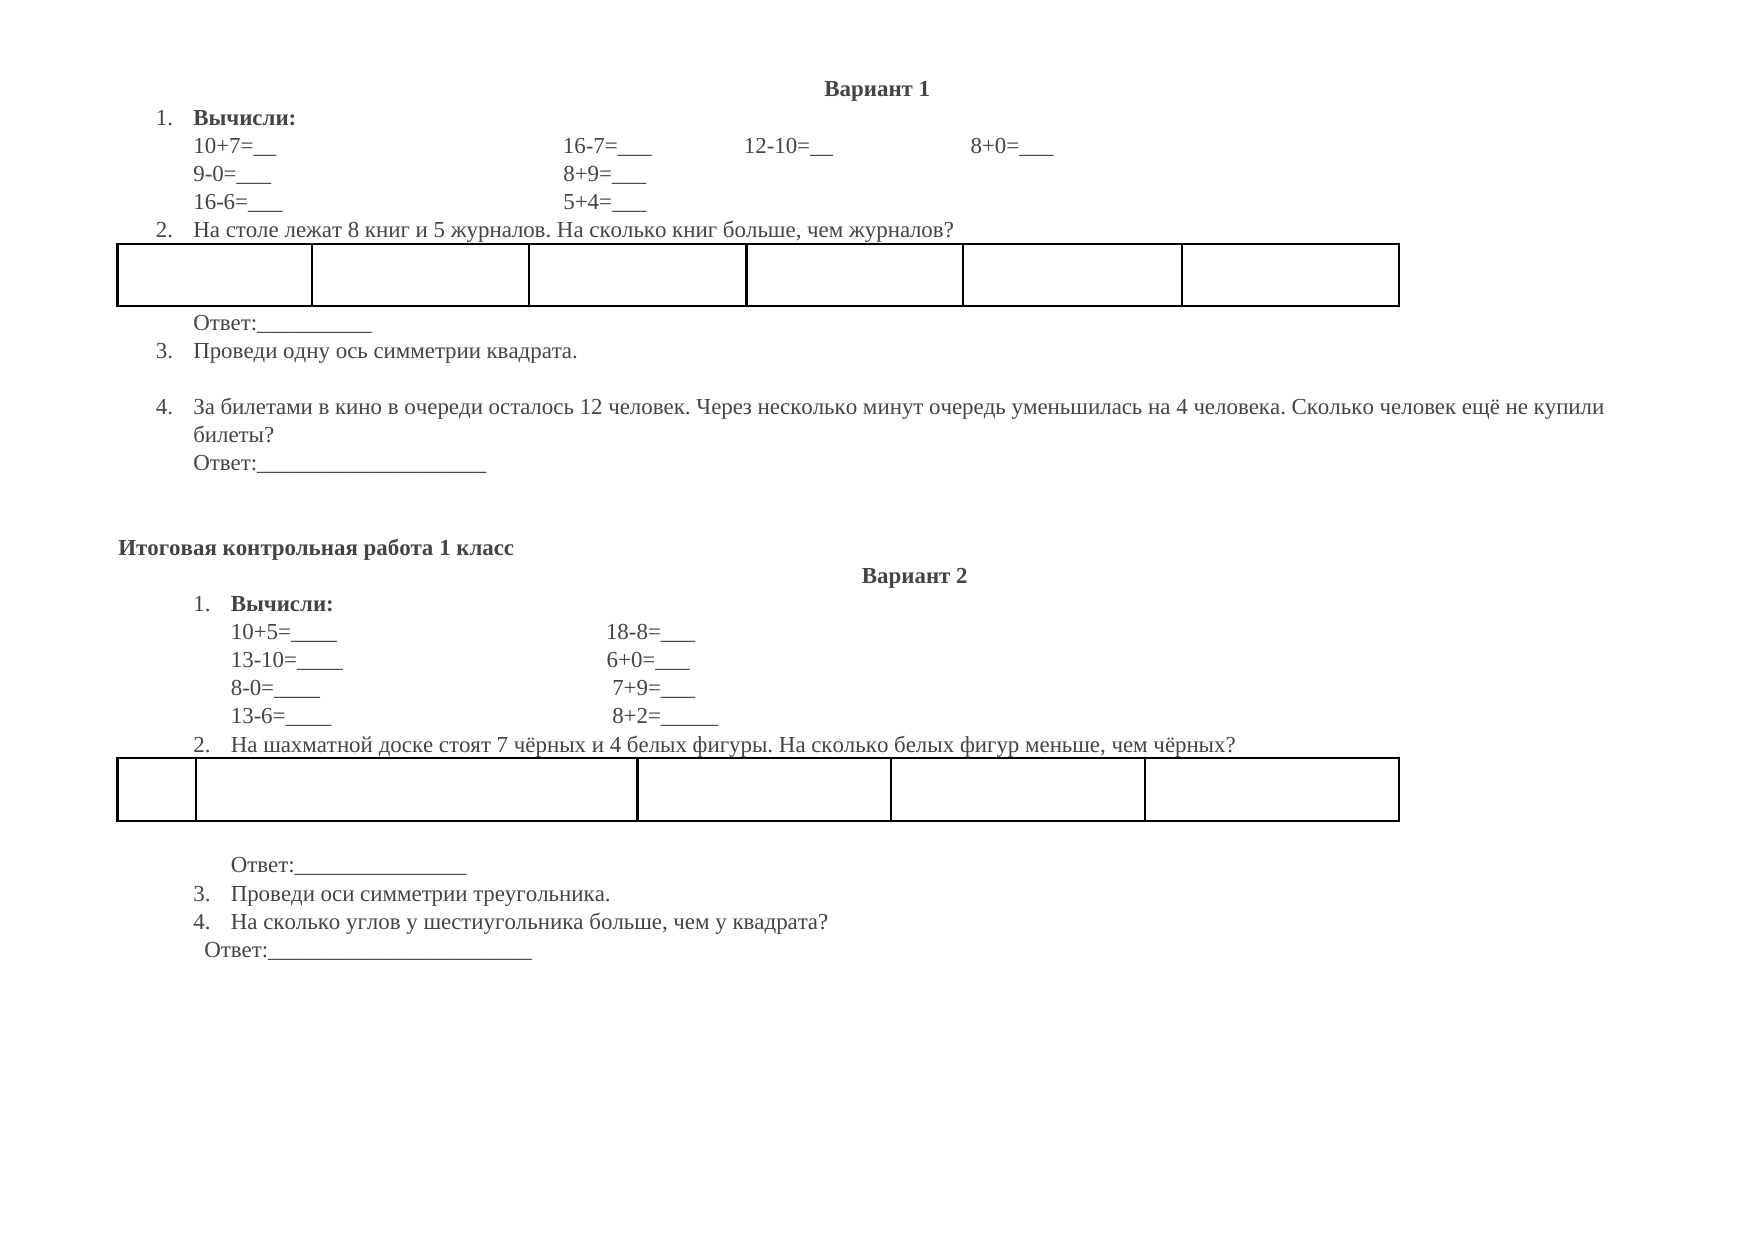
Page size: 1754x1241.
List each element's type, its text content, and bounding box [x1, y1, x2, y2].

text Ответ:_______________ [231, 850, 1636, 878]
list На шахматной доске стоят 7 чёрных и 4 белых фигуры. На сколько белых фигур меньше, чем чёрных? [193, 729, 1636, 757]
text Итоговая контрольная работа 1 класс [118, 532, 1636, 560]
text Вариант 1 [118, 74, 1636, 102]
table_header [197, 759, 636, 819]
text Ответ:____________________ [193, 448, 1636, 476]
list На столе лежат 8 книг и 5 журналов. На сколько книг больше, чем журналов? [156, 214, 1636, 242]
text 13-10=____ 6+0=___ [231, 644, 1636, 673]
text 10+5=____ 18-8=___ [231, 616, 1636, 644]
text 16-6=___ 5+4=___ [193, 186, 1636, 214]
list Вычисли: [193, 588, 1636, 616]
text 10+7=__ 16-7=___ 12-10=__ 8+0=___ [193, 130, 1636, 158]
table_header [892, 759, 1144, 819]
text 9-0=___ 8+9=___ [193, 158, 1636, 186]
text Ответ:_______________________ [118, 934, 1636, 962]
text 8-0=____ 7+9=___ [231, 673, 1636, 701]
table_header [119, 759, 195, 819]
list За билетами в кино в очереди осталось 12 человек. Через несколько минут очередь уменьшилась на 4 человека. Сколько человек ещё не купили билеты? [156, 391, 1636, 448]
list Проведи оси симметрии треугольника. [193, 878, 1636, 906]
table_header [964, 245, 1181, 305]
table_header [1183, 245, 1398, 305]
list Проведи одну ось симметрии квадрата. [156, 335, 1636, 363]
list Вычисли: [156, 102, 1636, 130]
list На сколько углов у шестиугольника больше, чем у квадрата? [193, 906, 1636, 934]
text Ответ:__________ [193, 307, 1636, 335]
text 13-6=____ 8+2=_____ [231, 701, 1636, 729]
text Вариант 2 [193, 560, 1636, 588]
table_header [119, 245, 311, 305]
table_header [639, 759, 890, 819]
table_header [1146, 759, 1398, 819]
table_header [313, 245, 528, 305]
table_header [530, 245, 745, 305]
table_header [748, 245, 962, 305]
